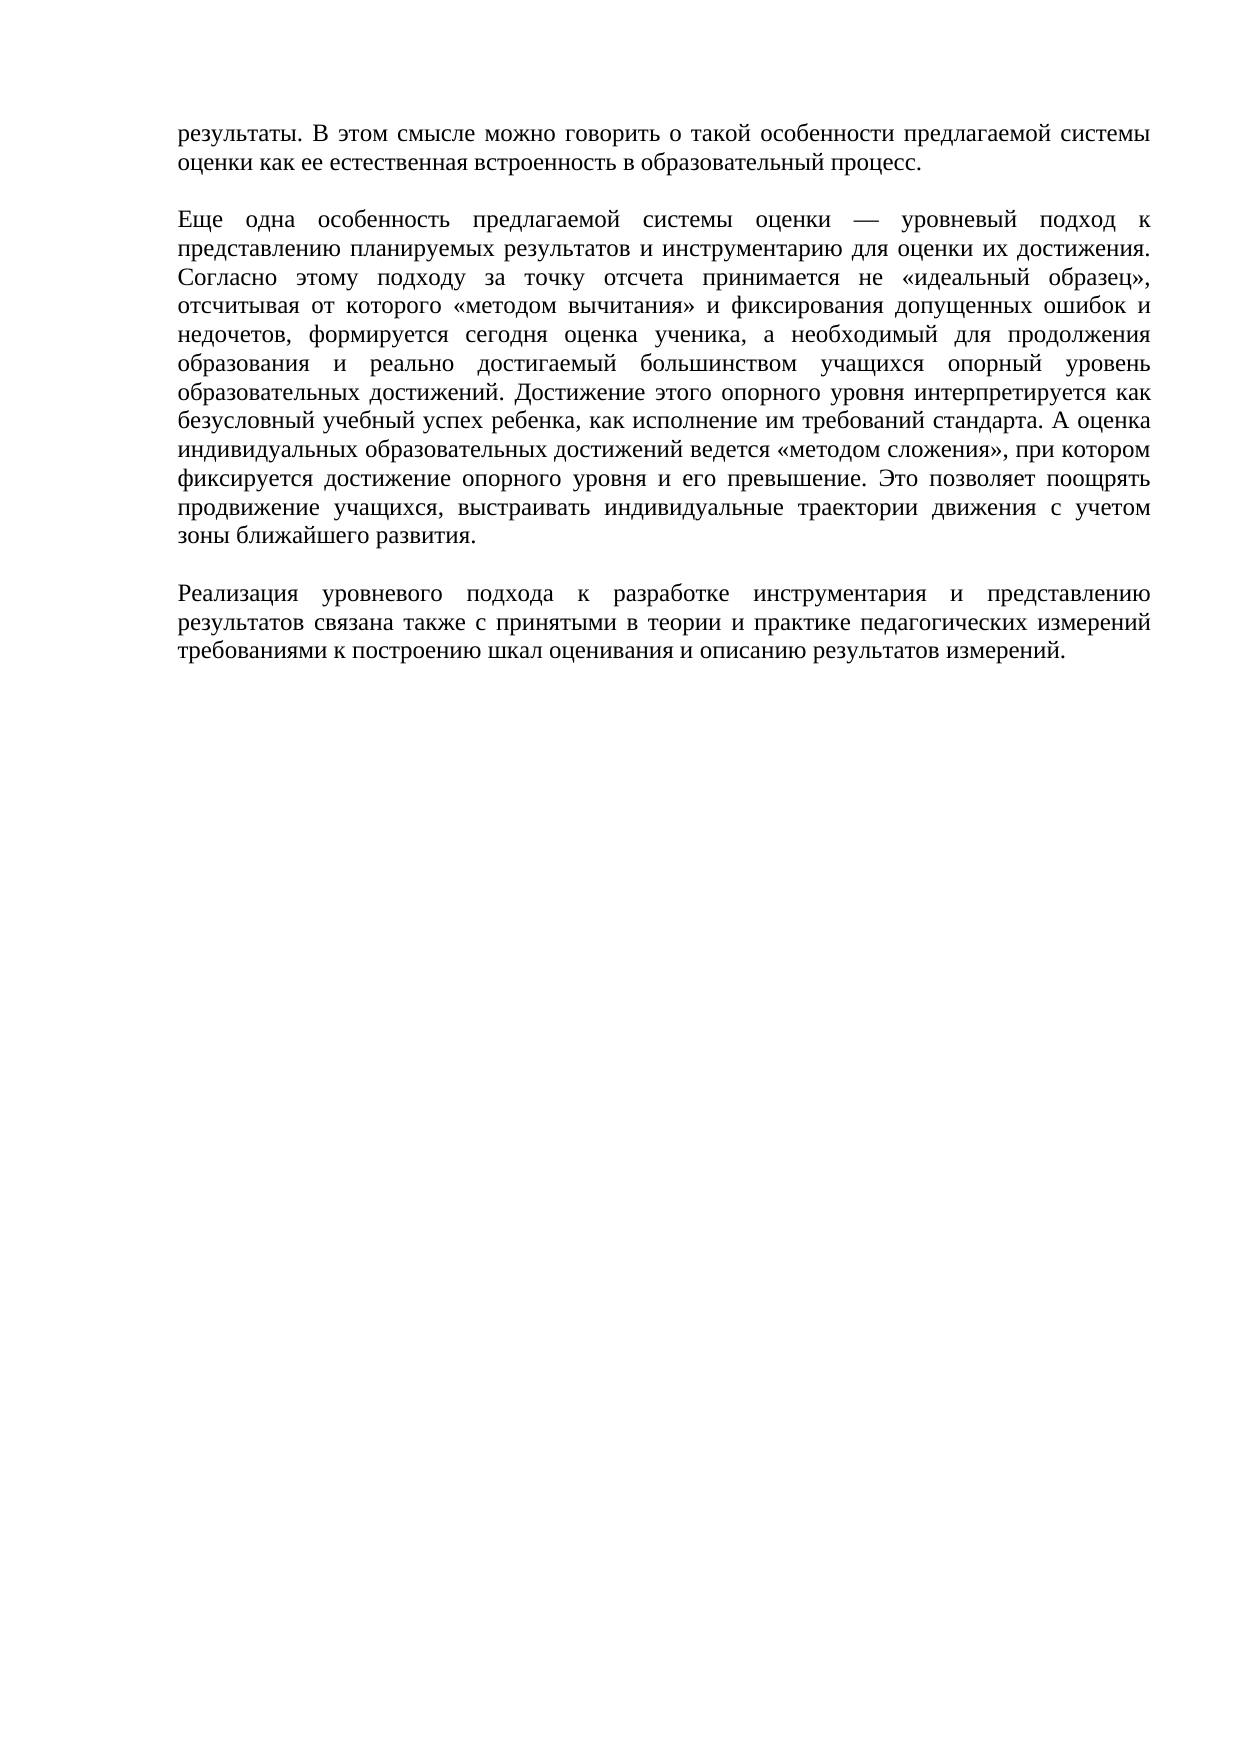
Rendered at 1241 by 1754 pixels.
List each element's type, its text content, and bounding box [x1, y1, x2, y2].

text Еще одна особенность предлагаемой системы оценки — уровневый подход к представлению планируемых результатов и инструментарию для оценки их достижения. Согласно этому подходу за точку отсчета принимается не «идеальный образец», отсчитывая от которого «методом вычитания» и фиксирования допущенных ошибок и недочетов, формируется сегодня оценка ученика, а необходимый для продолжения образования и реально достигаемый большинством учащихся опорный уровень образовательных достижений. Достижение этого опорного уровня интерпретируется как безусловный учебный успех ребенка, как исполнение им требований стандарта. А оценка индивидуальных образовательных достижений ведется «методом сложения», при котором фиксируется достижение опорного уровня и его превышение. Это позволяет поощрять продвижение учащихся, выстраивать индивидуальные траектории движения с учетом зоны ближайшего развития. [177, 204, 1152, 549]
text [177, 118, 1152, 176]
text Реализация уровневого подхода к разработке инструментария и представлению результатов связана также с принятыми в теории и практике педагогических измерений требованиями к построению шкал оценивания и описанию результатов измерений. [177, 578, 1152, 664]
